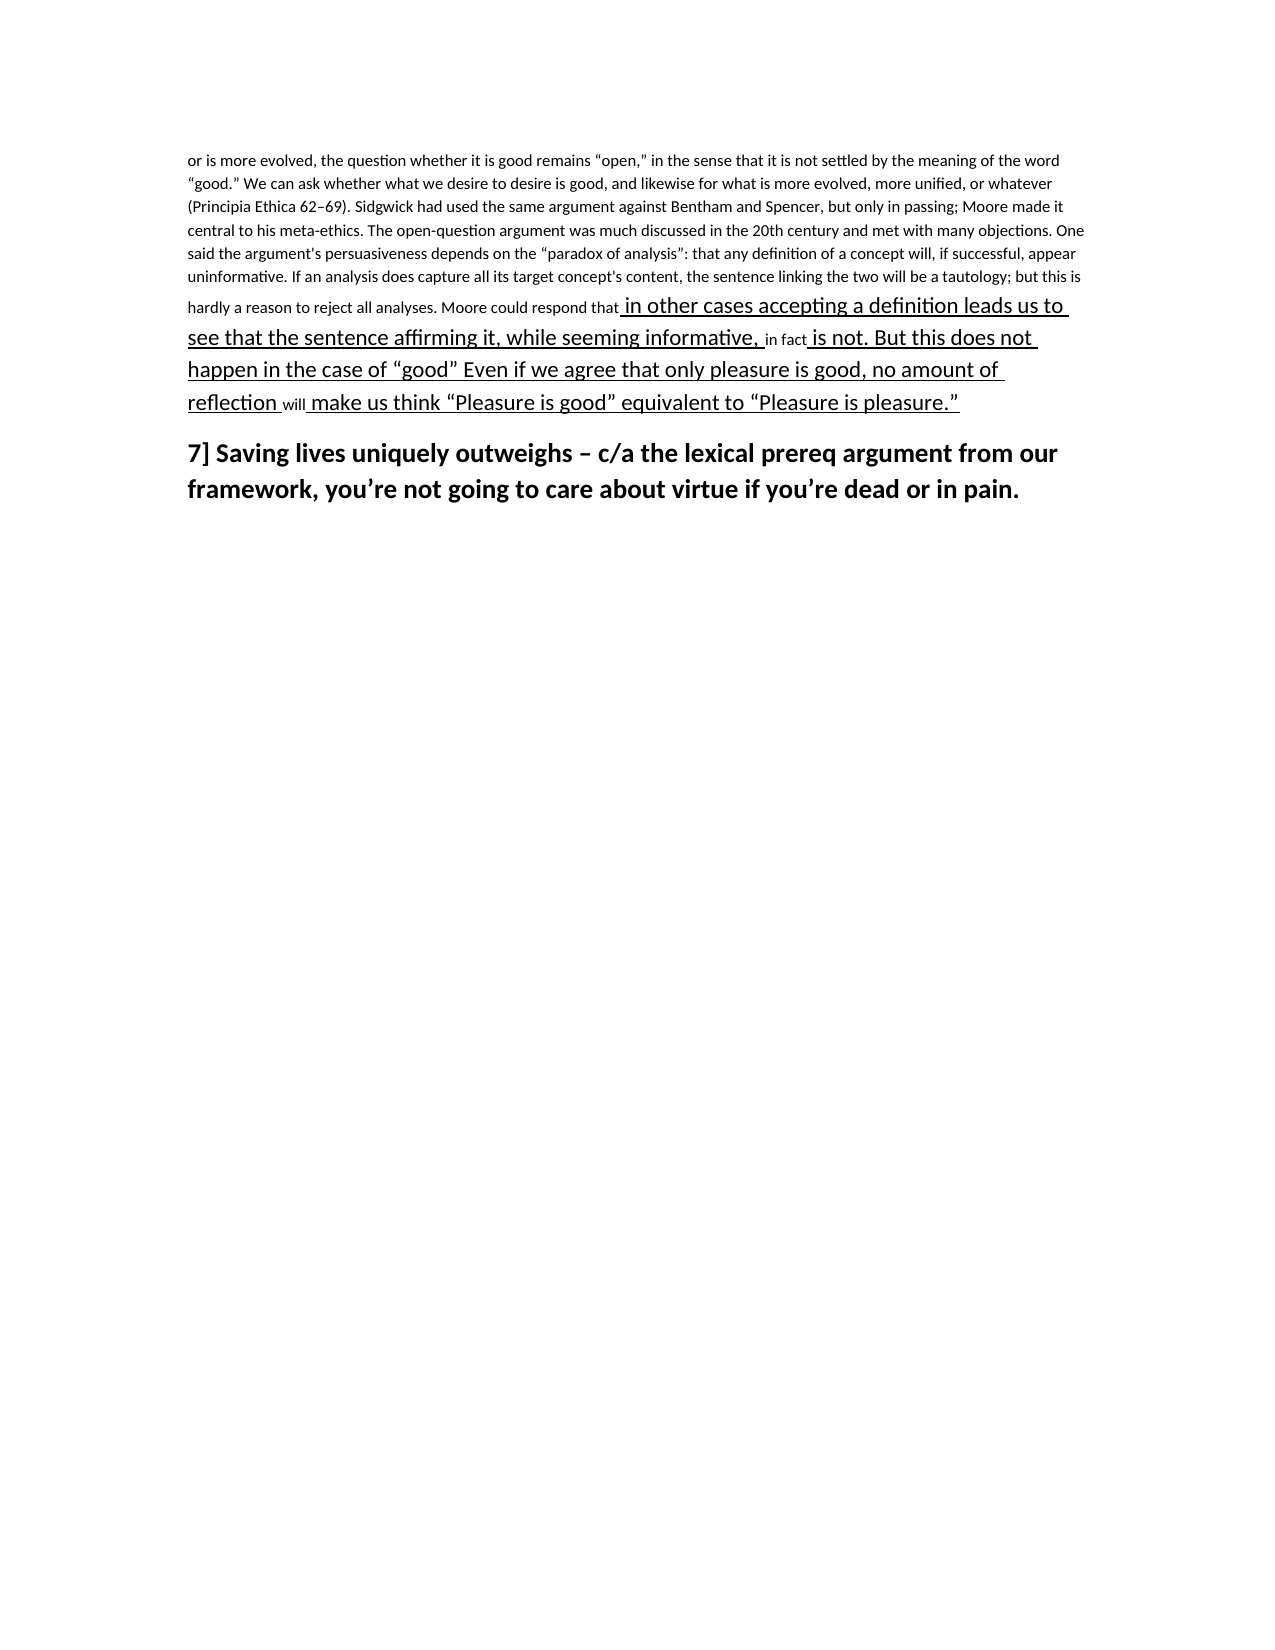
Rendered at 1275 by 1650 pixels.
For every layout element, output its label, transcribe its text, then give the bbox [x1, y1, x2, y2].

subtitle 7] Saving lives uniquely outweighs – c/a the lexical prereq argument from our framework, you’re not going to care about virtue if you’re dead or in pain. [187, 437, 1087, 505]
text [187, 150, 1087, 416]
